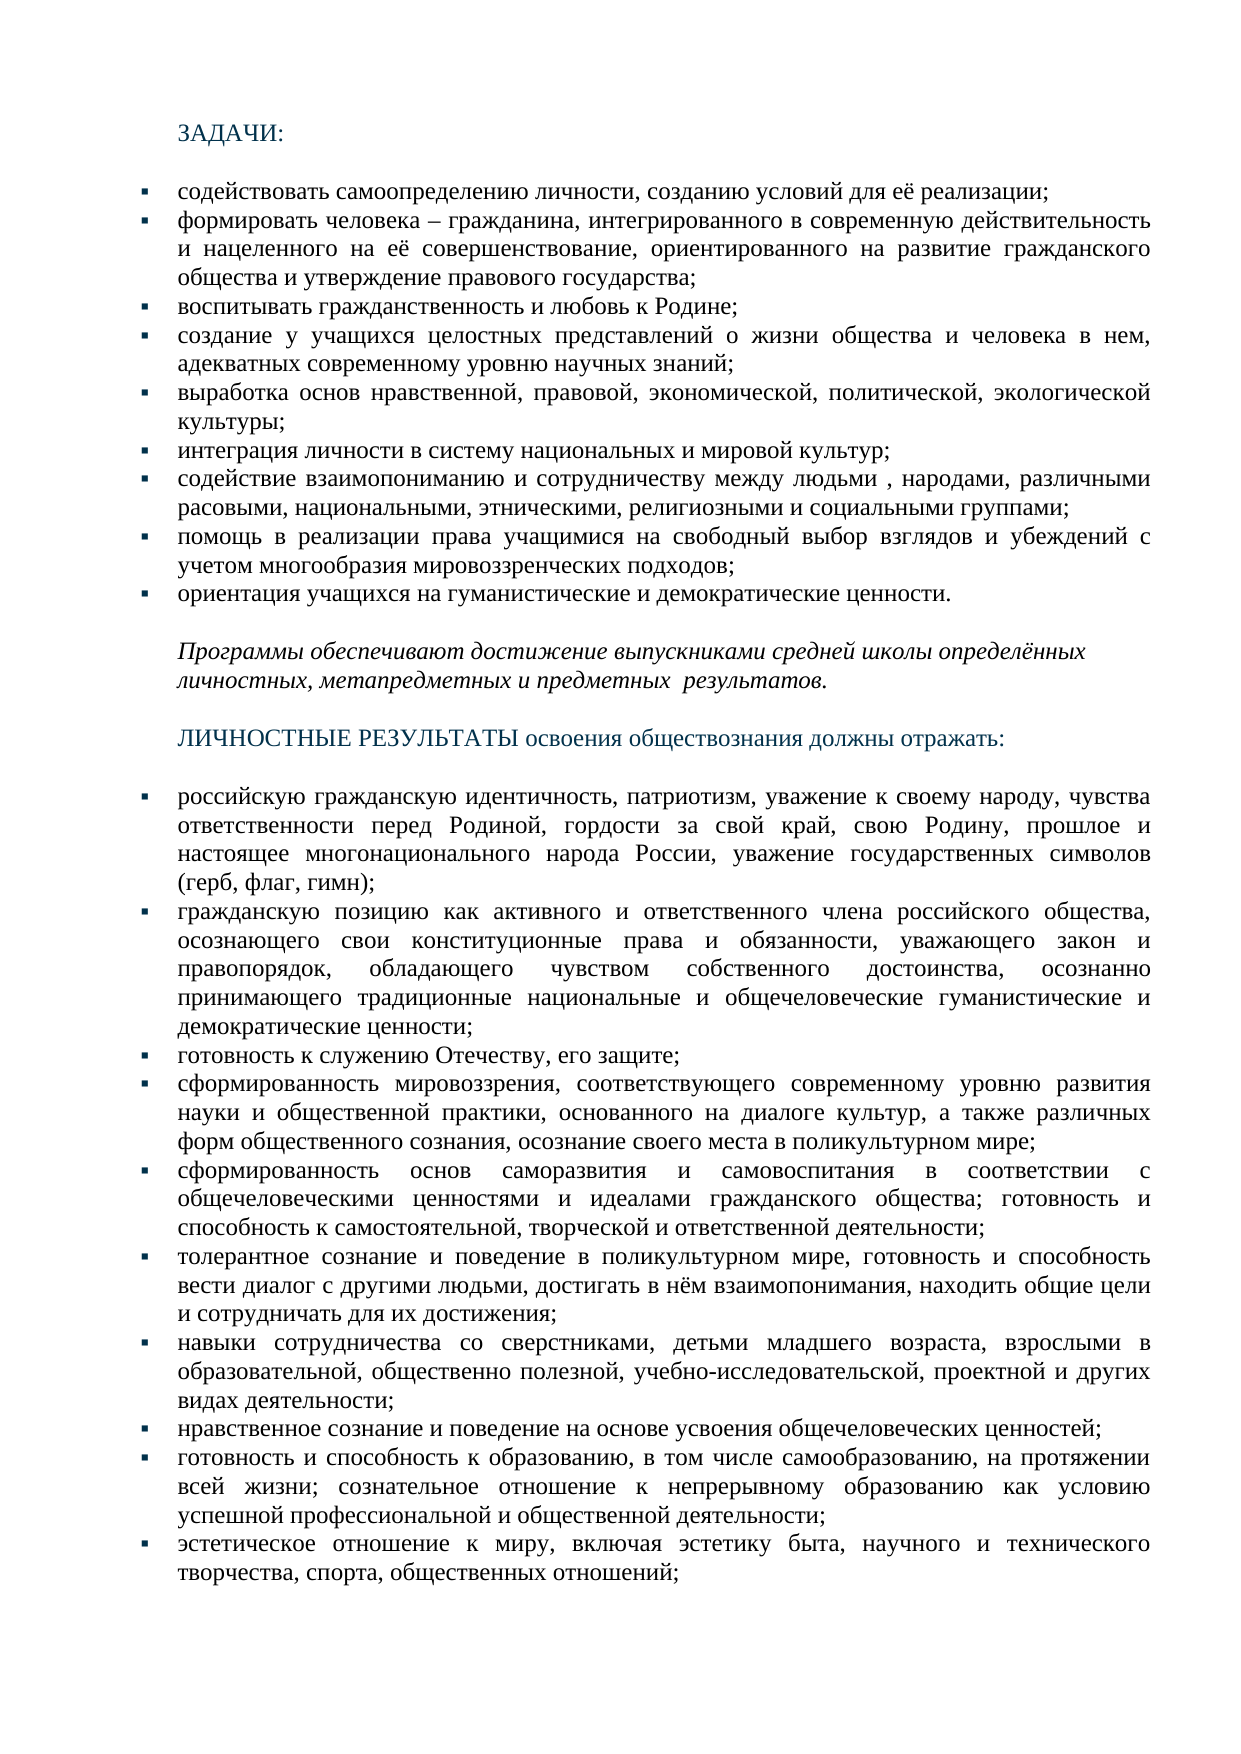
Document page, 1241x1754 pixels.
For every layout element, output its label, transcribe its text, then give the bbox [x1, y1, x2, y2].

list интеграция личности в систему национальных и мировой культур; [140, 435, 1152, 463]
list содействие взаимопониманию и сотрудничеству между людьми , народами, различными расовыми, национальными, этническими, религиозными и социальными группами; [140, 463, 1152, 521]
list ориентация учащихся на гуманистические и демократические ценности. [140, 578, 1152, 607]
list воспитывать гражданственность и любовь к Родине; [140, 291, 1152, 320]
text ЛИЧНОСТНЫЕ РЕЗУЛЬТАТЫ освоения обществознания должны отражать: [177, 723, 1152, 752]
text ЗАДАЧИ: [177, 118, 1152, 147]
list российскую гражданскую идентичность, патриотизм, уважение к своему народу, чувства ответственности перед Родиной, гордости за свой край, свою Родину, прошлое и настоящее многонационального народа России, уважение государственных символов (герб, флаг, гимн); [140, 781, 1152, 896]
list сформированность мировоззрения, соответствующего современному уровню развития науки и общественной практики, основанного на диалоге культур, а также различных форм общественного сознания, осознание своего места в поликультурном мире; [140, 1068, 1152, 1155]
list формировать человека – гражданина, интегрированного в современную действительность и нацеленного на её совершенствование, ориентированного на развитие гражданского общества и утверждение правового государства; [140, 205, 1152, 291]
list выработка основ нравственной, правовой, экономической, политической, экологической культуры; [140, 377, 1152, 435]
list содействовать самоопределению личности, созданию условий для её реализации; [140, 176, 1152, 205]
list толерантное сознание и поведение в поликультурном мире, готовность и способность вести диалог с другими людьми, достигать в нём взаимопонимания, находить общие цели и сотрудничать для их достижения; [140, 1241, 1152, 1327]
list эстетическое отношение к миру, включая эстетику быта, научного и технического творчества, спорта, общественных отношений; [140, 1528, 1152, 1586]
list навыки сотрудничества со сверстниками, детьми младшего возраста, взрослыми в образовательной, общественно полезной, учебно-исследовательской, проектной и других видах деятельности; [140, 1327, 1152, 1413]
text Программы обеспечивают достижение выпускниками средней школы определённых личностных, метапредметных и предметных результатов. [177, 636, 1152, 694]
list сформированность основ саморазвития и самовоспитания в соответствии с общечеловеческими ценностями и идеалами гражданского общества; готовность и способность к самостоятельной, творческой и ответственной деятельности; [140, 1155, 1152, 1241]
list помощь в реализации права учащимися на свободный выбор взглядов и убеждений с учетом многообразия мировоззренческих подходов; [140, 521, 1152, 578]
list готовность к служению Отечеству, его защите; [140, 1040, 1152, 1068]
list гражданскую позицию как активного и ответственного члена российского общества, осознающего свои конституционные права и обязанности, уважающего закон и правопорядок, обладающего чувством собственного достоинства, осознанно принимающего традиционные национальные и общечеловеческие гуманистические и демократические ценности; [140, 896, 1152, 1040]
list готовность и способность к образованию, в том числе самообразованию, на протяжении всей жизни; сознательное отношение к непрерывному образованию как условию успешной профессиональной и общественной деятельности; [140, 1442, 1152, 1528]
list создание у учащихся целостных представлений о жизни общества и человека в нем, адекватных современному уровню научных знаний; [140, 320, 1152, 377]
list нравственное сознание и поведение на основе усвоения общечеловеческих ценностей; [140, 1413, 1152, 1442]
